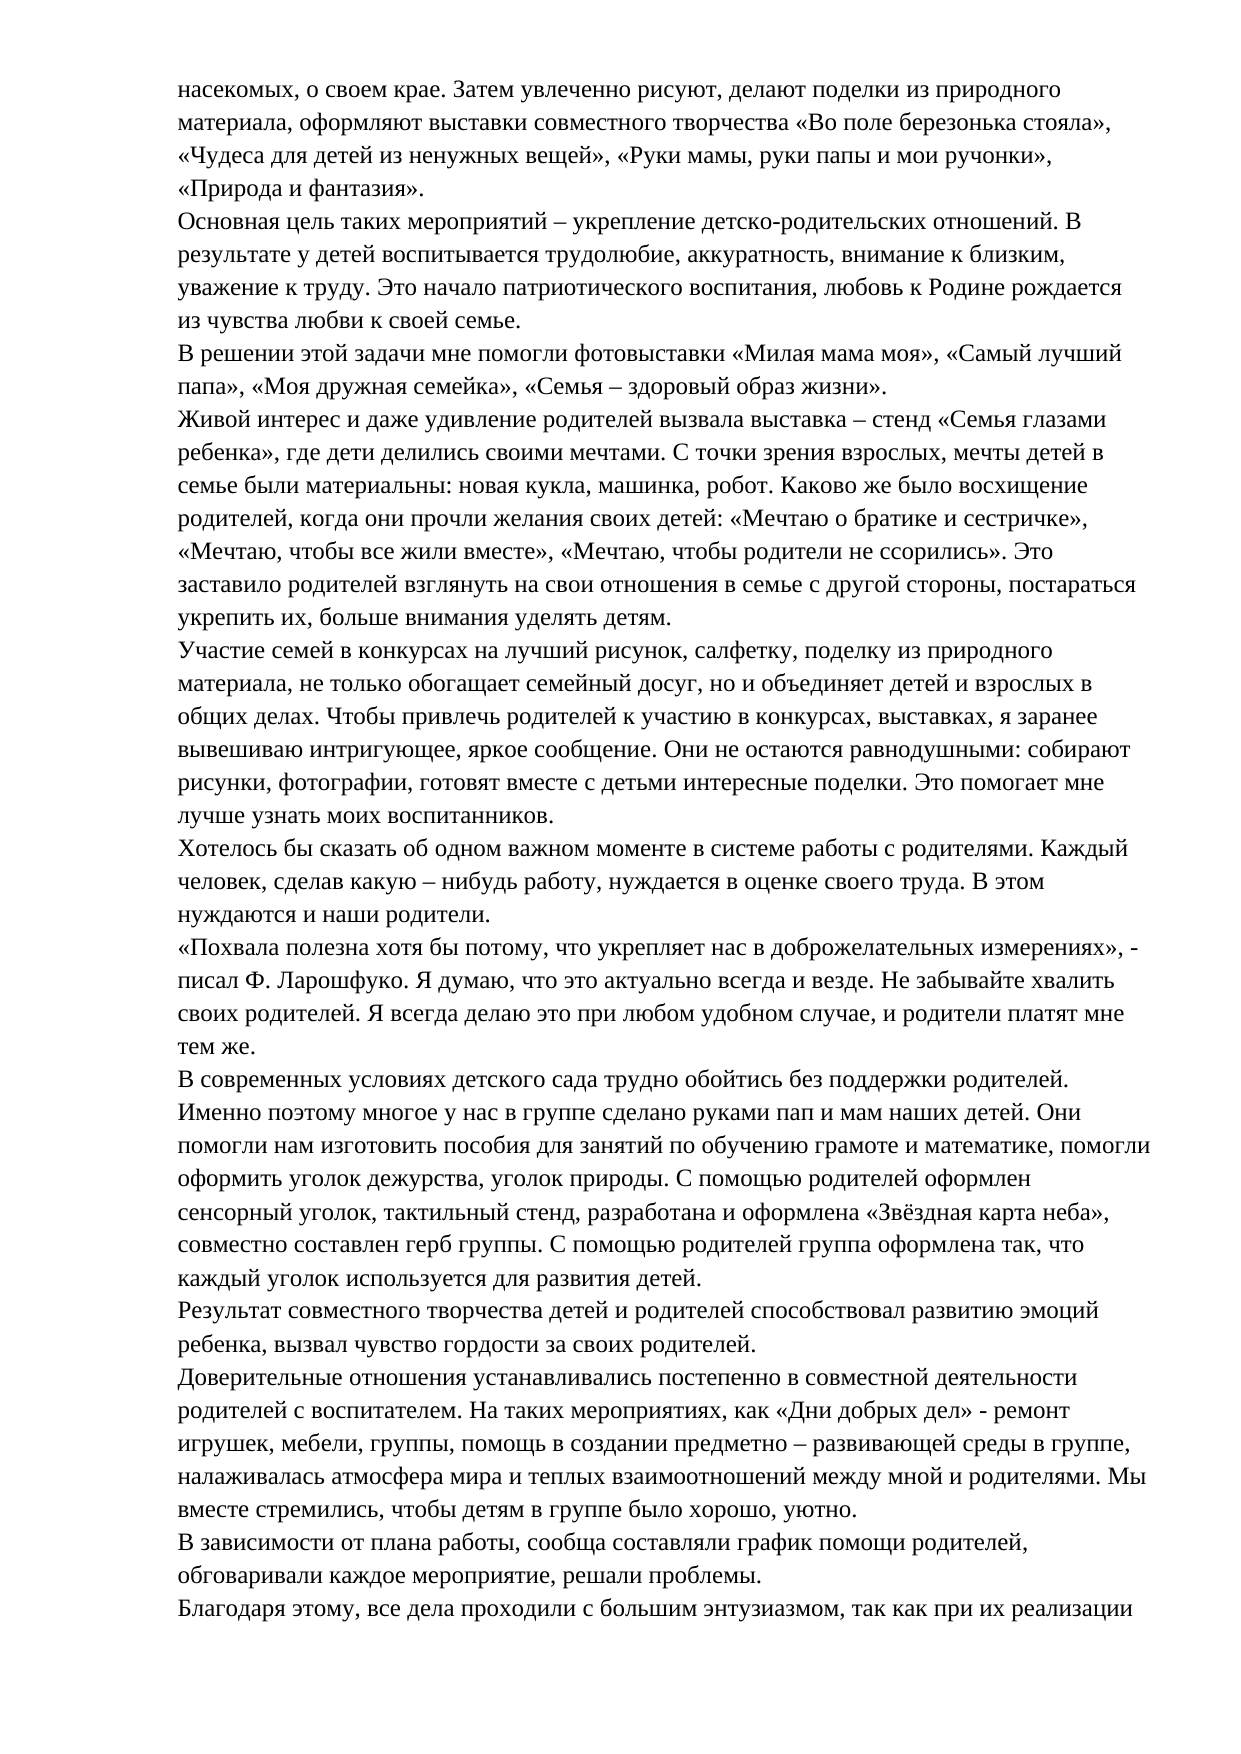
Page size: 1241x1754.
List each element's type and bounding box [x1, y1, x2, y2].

text [177, 74, 1152, 1622]
